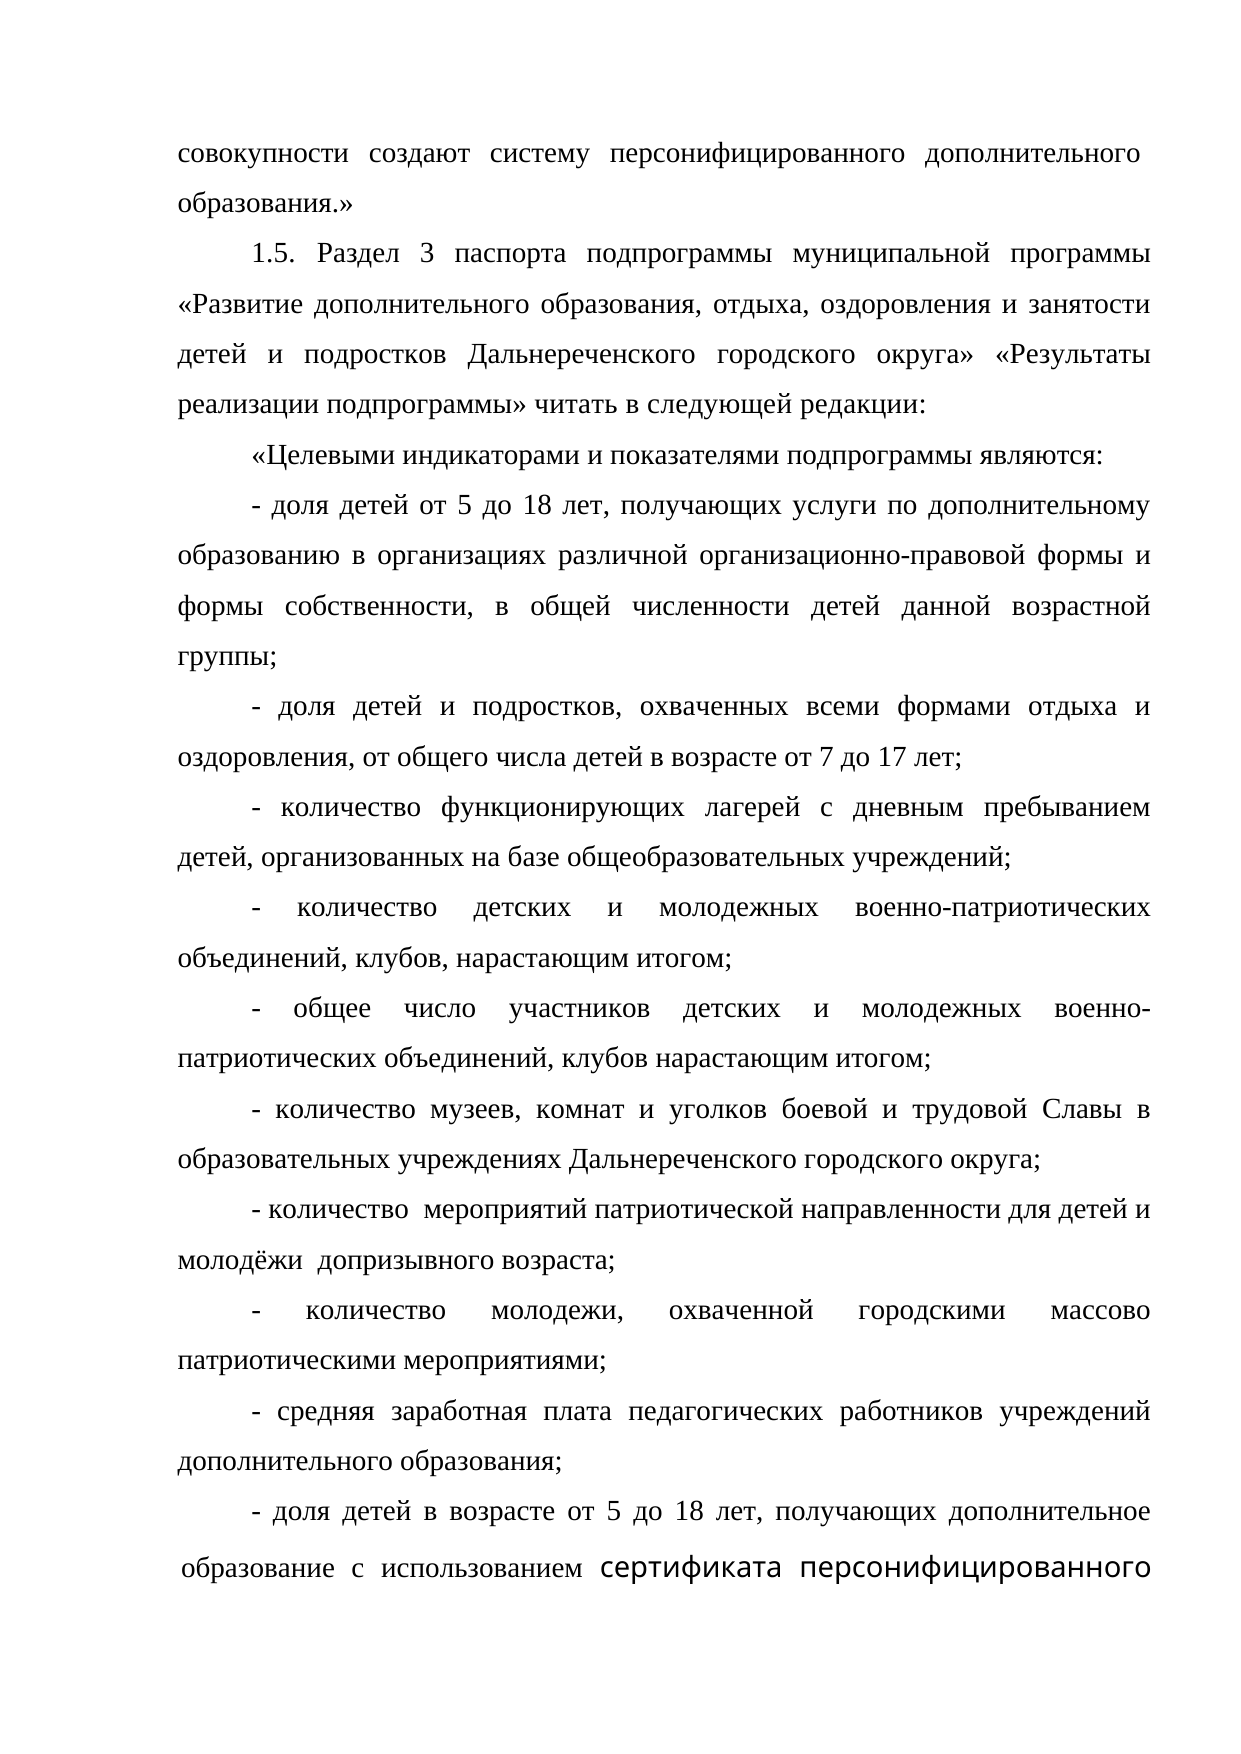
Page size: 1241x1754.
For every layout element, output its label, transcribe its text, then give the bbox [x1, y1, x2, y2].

text - количество мероприятий патриотической направленности для детей и молодёжи допризывного возраста; [177, 1191, 1152, 1275]
text - количество музеев, комнат и уголков боевой и трудовой Славы в образовательных учреждениях Дальнереченского городского округа; [177, 1091, 1152, 1175]
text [177, 135, 1141, 219]
text 1.5. Раздел 3 паспорта подпрограммы муниципальной программы «Развитие дополнительного образования, отдыха, оздоровления и занятости детей и подростков Дальнереченского городского округа» «Результаты реализации подпрограммы» читать в следующей редакции: [177, 236, 1152, 420]
text - количество функционирующих лагерей с дневным пребыванием детей, организованных на базе общеобразовательных учреждений; [177, 789, 1152, 873]
text «Целевыми индикаторами и показателями подпрограммы являются: [177, 437, 1152, 470]
text - количество детских и молодежных военно-патриотических объединений, клубов, нарастающим итогом; [177, 889, 1152, 973]
text - количество молодежи, охваченной городскими массово патриотическими мероприятиями; [177, 1292, 1152, 1376]
text - доля детей и подростков, охваченных всеми формами отдыха и оздоровления, от общего числа детей в возрасте от 7 до 17 лет; [177, 688, 1152, 772]
text - доля детей от 5 до 18 лет, получающих услуги по дополнительному образованию в организациях различной организационно-правовой формы и формы собственности, в общей численности детей данной возрастной группы; [177, 487, 1152, 672]
text - средняя заработная плата педагогических работников учреждений дополнительного образования; [177, 1393, 1152, 1477]
text - общее число участников детских и молодежных военно-патриотических объединений, клубов нарастающим итогом; [177, 990, 1152, 1074]
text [181, 1493, 1152, 1586]
